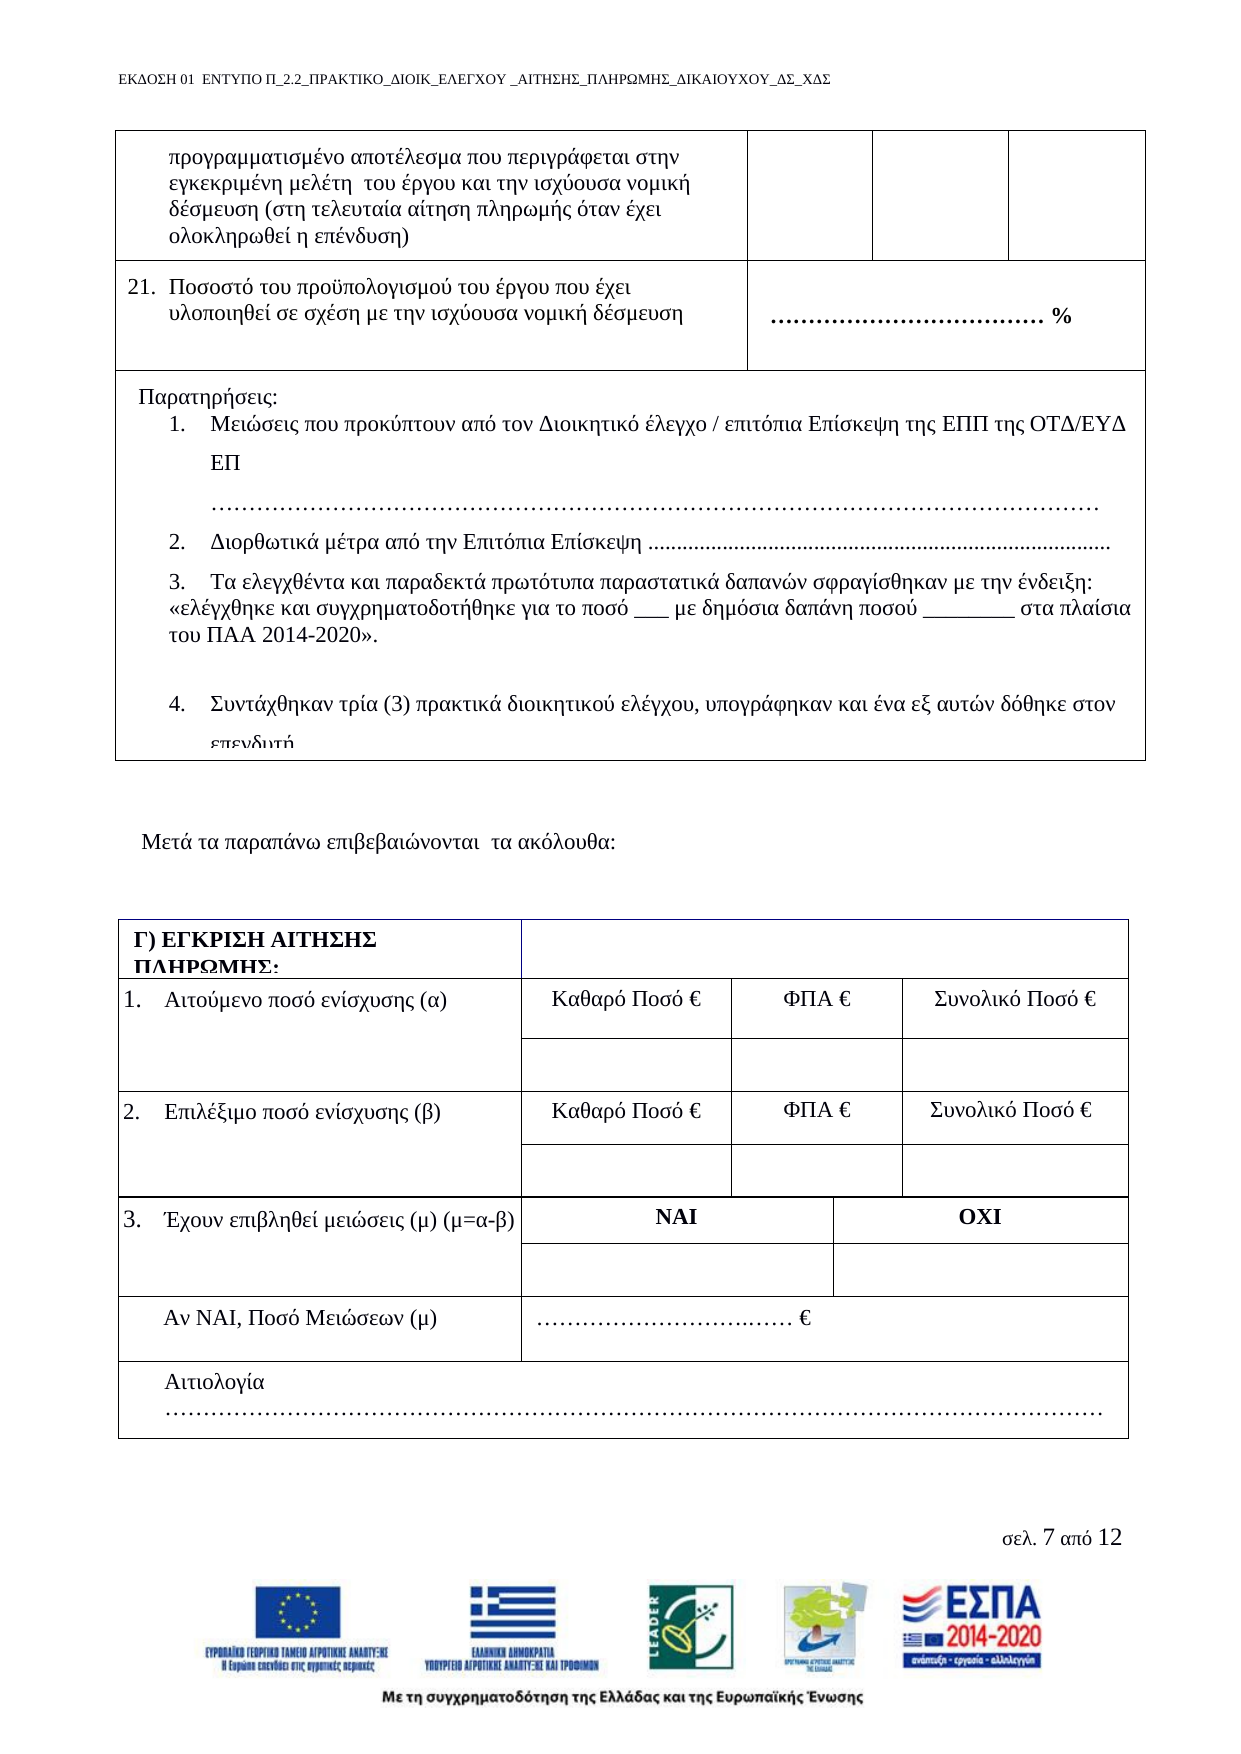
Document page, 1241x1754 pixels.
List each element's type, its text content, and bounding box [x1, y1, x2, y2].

table_cell Αιτούμενο ποσό ενίσχυσης (α) [119, 979, 521, 1091]
table_cell [748, 131, 872, 260]
table_cell Αν ΝΑΙ, Ποσό Μειώσεων (μ) [119, 1297, 521, 1361]
table_cell Συνολικό Ποσό € [903, 1092, 1128, 1144]
table_cell [834, 1244, 1128, 1296]
table_cell [1009, 131, 1145, 260]
table_cell Ποσοστό του προϋπολογισμού του έργου που έχει υλοποιηθεί σε σχέση με την ισχύουσα νομική δέσμευση [116, 261, 747, 370]
table_cell Επιλέξιμο ποσό ενίσχυσης (β) [119, 1092, 521, 1196]
table_cell ΝΑΙ [522, 1198, 833, 1243]
table_cell Καθαρό Ποσό € [522, 1092, 731, 1144]
table_cell Έχουν επιβληθεί μειώσεις (μ) (μ=α-β) [119, 1198, 521, 1296]
table_cell [522, 1039, 731, 1091]
table_header [522, 920, 1128, 978]
table_header Γ) ΕΓΚΡΙΣΗ ΑΙΤΗΣΗΣ ΠΛΗΡΩΜΗΣ: [119, 920, 521, 978]
table_cell [522, 1244, 833, 1296]
table_cell [732, 1039, 902, 1091]
table_cell Καθαρό Ποσό € [522, 979, 731, 1037]
table_cell ΦΠΑ € [732, 979, 902, 1037]
table_cell [873, 131, 1008, 260]
table_cell Αιτιολογία ……………………………………………………………………………………………………………… [119, 1362, 1128, 1437]
table_cell ……………………….…… € [522, 1297, 1128, 1361]
table_cell [732, 1145, 902, 1196]
table_cell ΟΧΙ [834, 1198, 1128, 1243]
table_cell Παρατηρήσεις: Μειώσεις που προκύπτουν από τον Διοικητικό έλεγχο / επιτόπια Επίσκεψη της ΕΠΠ της ΟΤΔ/ΕΥΔ ΕΠ ……………………………………………………………………………………………………… Διορθωτικά μέτρα από την Επιτόπια Επίσκεψη ................................................................................. Τα ελεγχθέντα και παραδεκτά πρωτότυπα παραστατικά δαπανών σφραγίσθηκαν με την ένδειξη: «ελέγχθηκε και συγχρηματοδοτήθηκε για το ποσό ___ με δημόσια δαπάνη ποσού ________ στα πλαίσια του ΠΑΑ 2014-2020». Συντάχθηκαν τρία (3) πρακτικά διοικητικού ελέγχου, υπογράφηκαν και ένα εξ αυτών δόθηκε στον επενδυτή. [116, 371, 1145, 760]
text Μετά τα παραπάνω επιβεβαιώνονται τα ακόλουθα: [141, 828, 1092, 854]
table_cell ……………………………… % [748, 261, 1145, 370]
table_cell Συνολικό Ποσό € [903, 979, 1128, 1037]
table_cell [522, 1145, 731, 1196]
table_cell [903, 1145, 1128, 1196]
table_cell ΦΠΑ € [732, 1092, 902, 1144]
picture [193, 1579, 1047, 1714]
table_cell [903, 1039, 1128, 1091]
